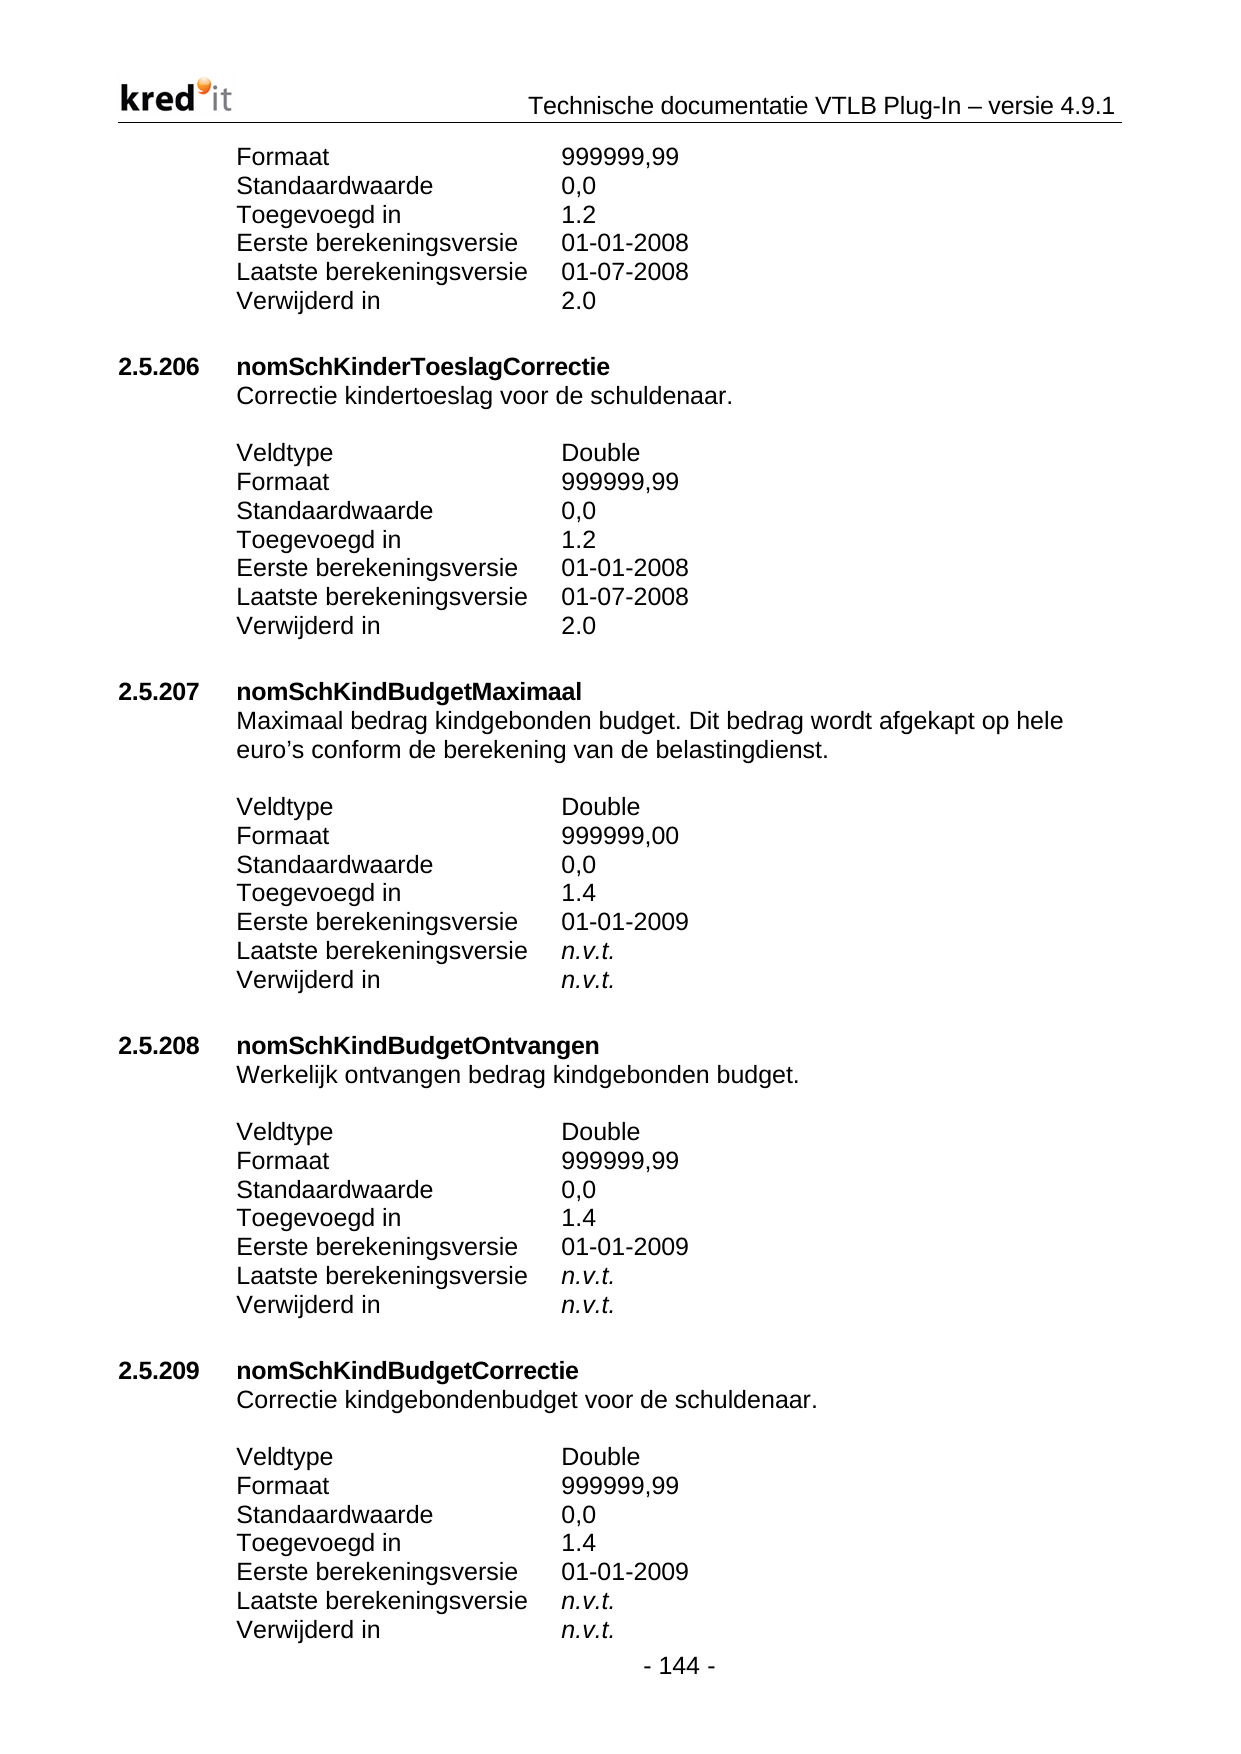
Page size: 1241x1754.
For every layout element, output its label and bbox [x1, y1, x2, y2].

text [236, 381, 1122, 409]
picture [118, 73, 234, 115]
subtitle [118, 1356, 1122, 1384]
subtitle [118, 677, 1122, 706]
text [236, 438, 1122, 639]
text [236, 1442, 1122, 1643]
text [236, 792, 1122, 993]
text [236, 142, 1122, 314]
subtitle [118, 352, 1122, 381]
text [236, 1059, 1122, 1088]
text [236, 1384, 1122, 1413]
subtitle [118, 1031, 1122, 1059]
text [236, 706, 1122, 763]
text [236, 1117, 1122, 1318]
